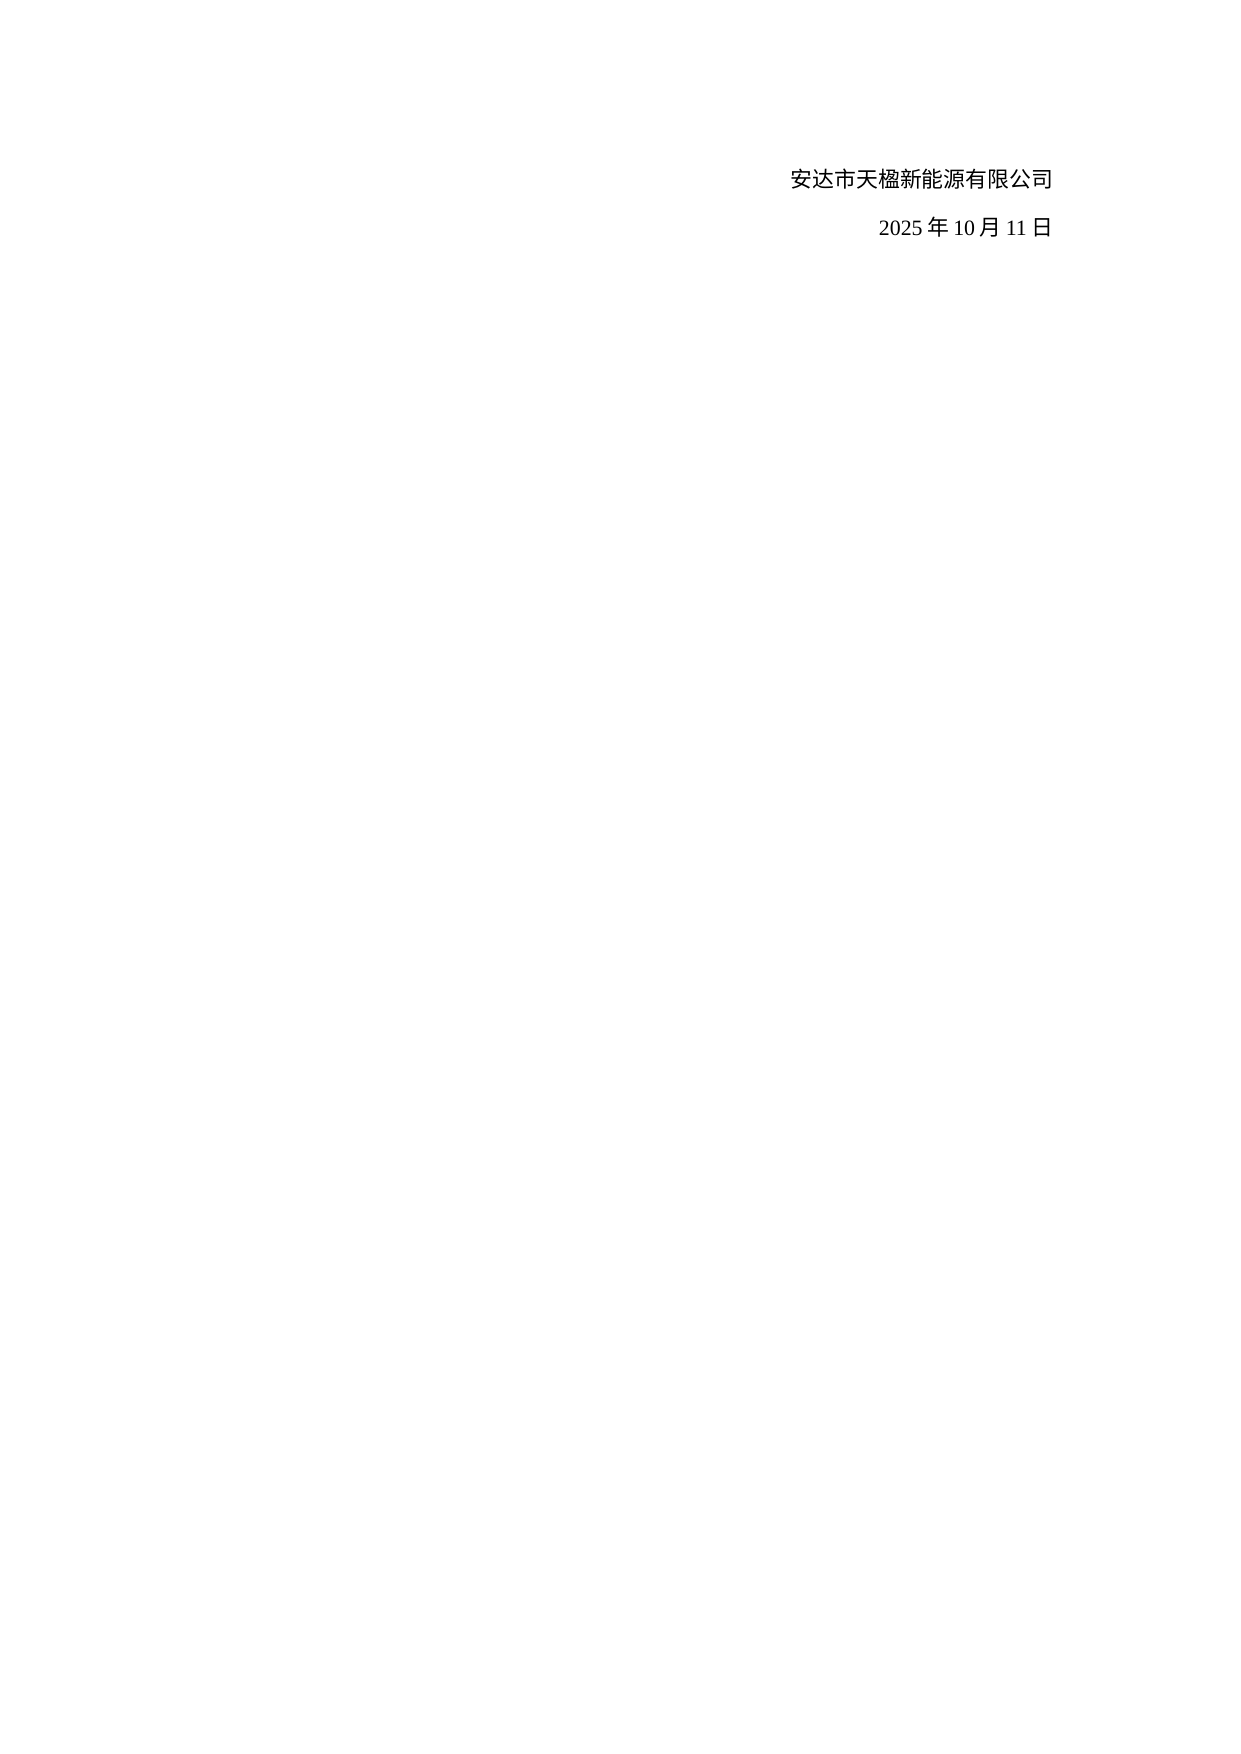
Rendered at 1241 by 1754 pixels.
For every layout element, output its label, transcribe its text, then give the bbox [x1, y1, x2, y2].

text 安达市天楹新能源有限公司 [187, 162, 1053, 194]
text 2025年10月11日 [187, 209, 1053, 241]
